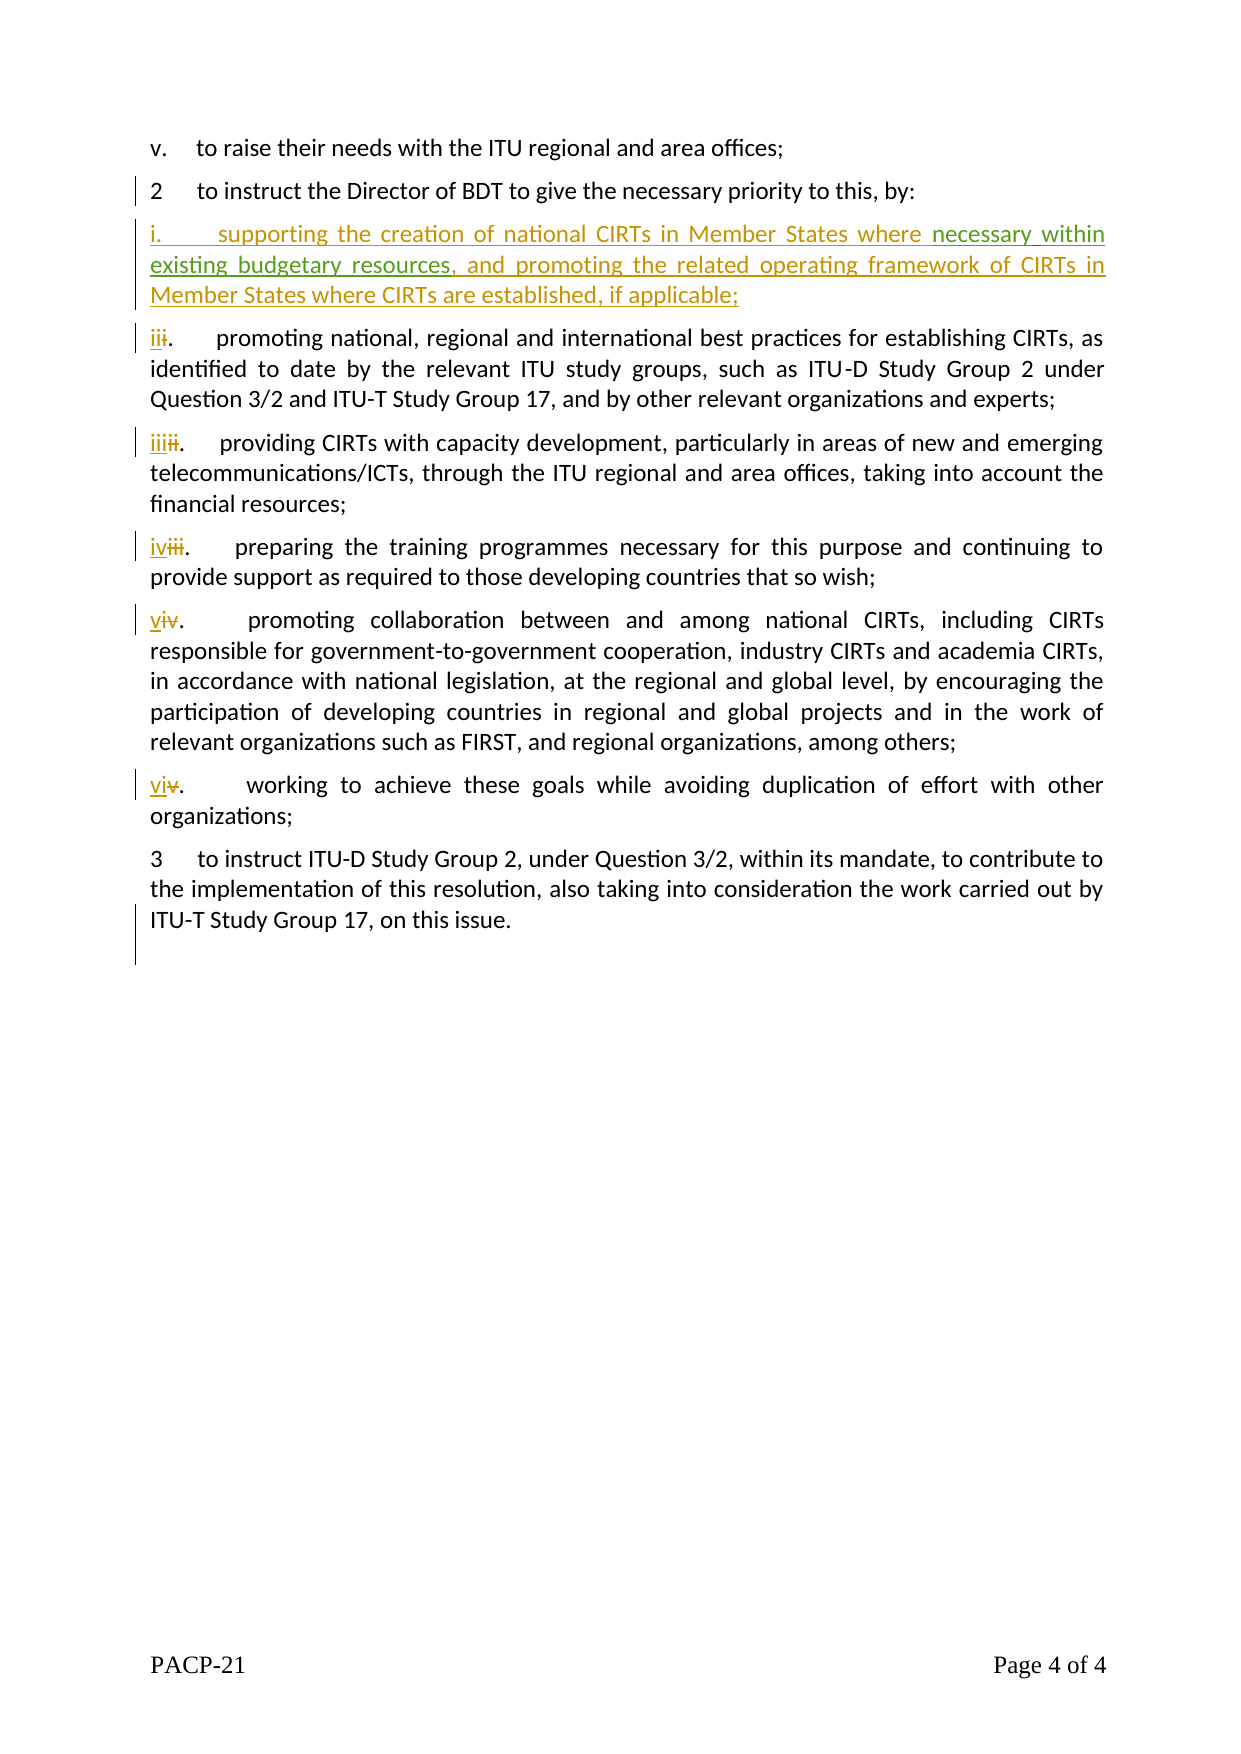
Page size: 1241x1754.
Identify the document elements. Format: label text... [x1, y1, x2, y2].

text 3 to instruct ITU-D Study Group 2, under Question 3/2, within its mandate, to contribute to the implementation of this resolution, also taking into consideration the work carried out by ITU-T Study Group 17, on this issue. [150, 843, 1105, 934]
text . promoting national, regional and international best practices for establishing CIRTs, as identified to date by the relevant ITU study groups, such as ITU-D Study Group 2 under Question 3/2 and ITU-T Study Group 17, and by other relevant organizations and experts; [150, 323, 1105, 414]
text 2 to instruct the Director of BDT to give the necessary priority to this, by: [150, 176, 1105, 206]
text . promoting collaboration between and among national CIRTs, including CIRTs responsible for government-to-government cooperation, industry CIRTs and academia CIRTs, in accordance with national legislation, at the regional and global level, by encouraging the participation of developing countries in regional and global projects and in the work of relevant organizations such as FIRST, and regional organizations, among others; [150, 604, 1105, 757]
text . providing CIRTs with capacity development, particularly in areas of new and emerging telecommunications/ICTs, through the ITU regional and area offices, taking into account the financial resources; [150, 427, 1105, 518]
text v. to raise their needs with the ITU regional and area offices; [150, 132, 1105, 163]
text . working to achieve these goals while avoiding duplication of effort with other organizations; [150, 769, 1105, 830]
text . preparing the training programmes necessary for this purpose and continuing to provide support as required to those developing countries that so wish; [150, 531, 1105, 592]
